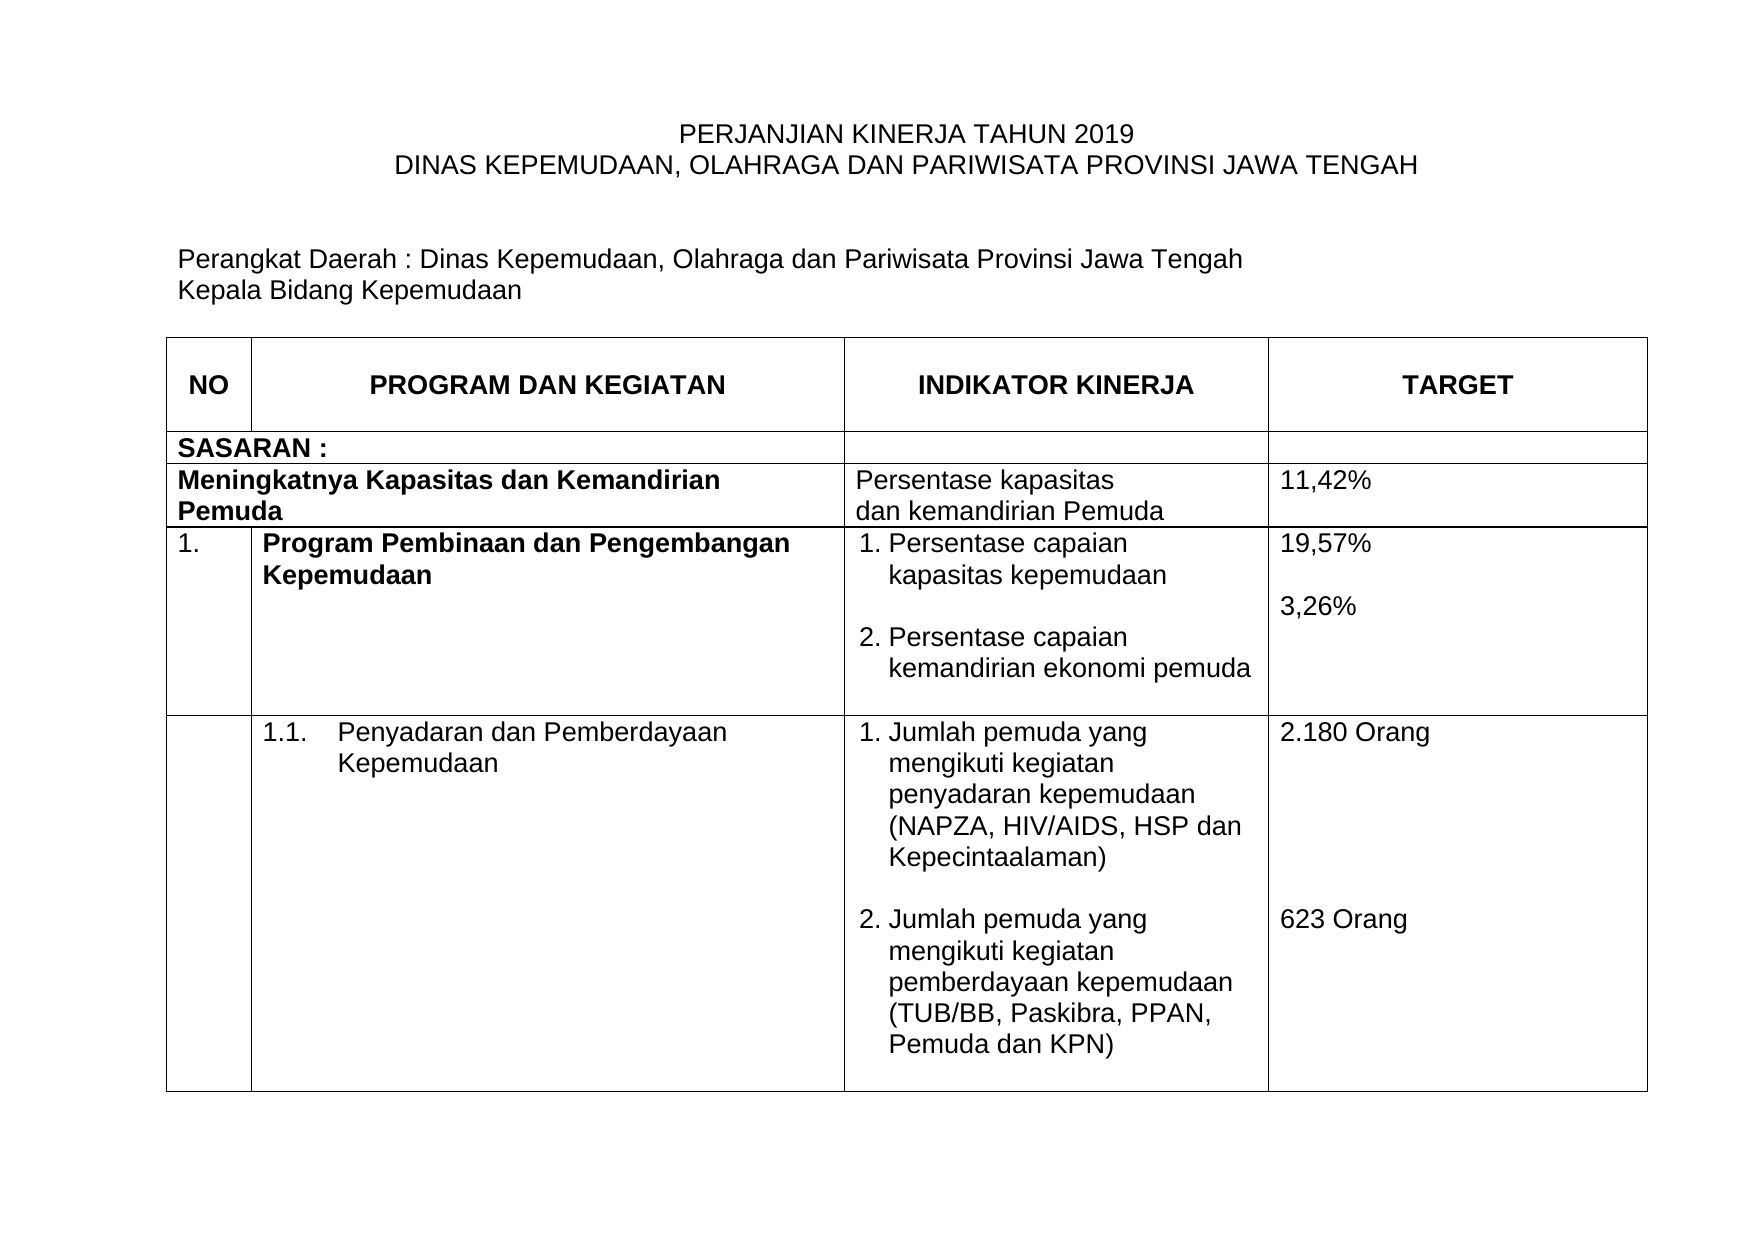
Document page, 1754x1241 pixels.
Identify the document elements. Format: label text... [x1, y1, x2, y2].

text PERJANJIAN KINERJA TAHUN 2019 [177, 118, 1636, 149]
table_cell Meningkatnya Kapasitas dan Kemandirian Pemuda [167, 464, 844, 526]
text DINAS KEPEMUDAAN, OLAHRAGA DAN PARIWISATA PROVINSI JAWA TENGAH [177, 149, 1636, 181]
table_cell Persentase kapasitas dan kemandirian Pemuda [845, 464, 1268, 526]
table_cell [167, 716, 251, 1091]
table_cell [845, 716, 1268, 1091]
table_cell Persentase capaian kapasitas kepemudaan Persentase capaian kemandirian ekonomi pemuda [845, 528, 1268, 715]
table_cell [845, 432, 1268, 463]
table_cell 19,57% 3,26% [1269, 528, 1647, 715]
table_cell Program Pembinaan dan Pengembangan Kepemudaan [252, 528, 844, 715]
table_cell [252, 716, 844, 1091]
table_header TARGET [1269, 338, 1647, 431]
table_cell SASARAN : [167, 432, 844, 463]
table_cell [1269, 716, 1647, 1091]
table_cell 11,42% [1269, 464, 1647, 526]
table_header PROGRAM DAN KEGIATAN [252, 338, 844, 431]
table_header INDIKATOR KINERJA [845, 338, 1268, 431]
text Perangkat Daerah : Dinas Kepemudaan, Olahraga dan Pariwisata Provinsi Jawa Tengah [177, 243, 1636, 274]
table_header NO [167, 338, 251, 431]
table_cell [1269, 432, 1647, 463]
table_cell 1. [167, 528, 251, 715]
text Kepala Bidang Kepemudaan [177, 274, 1636, 306]
